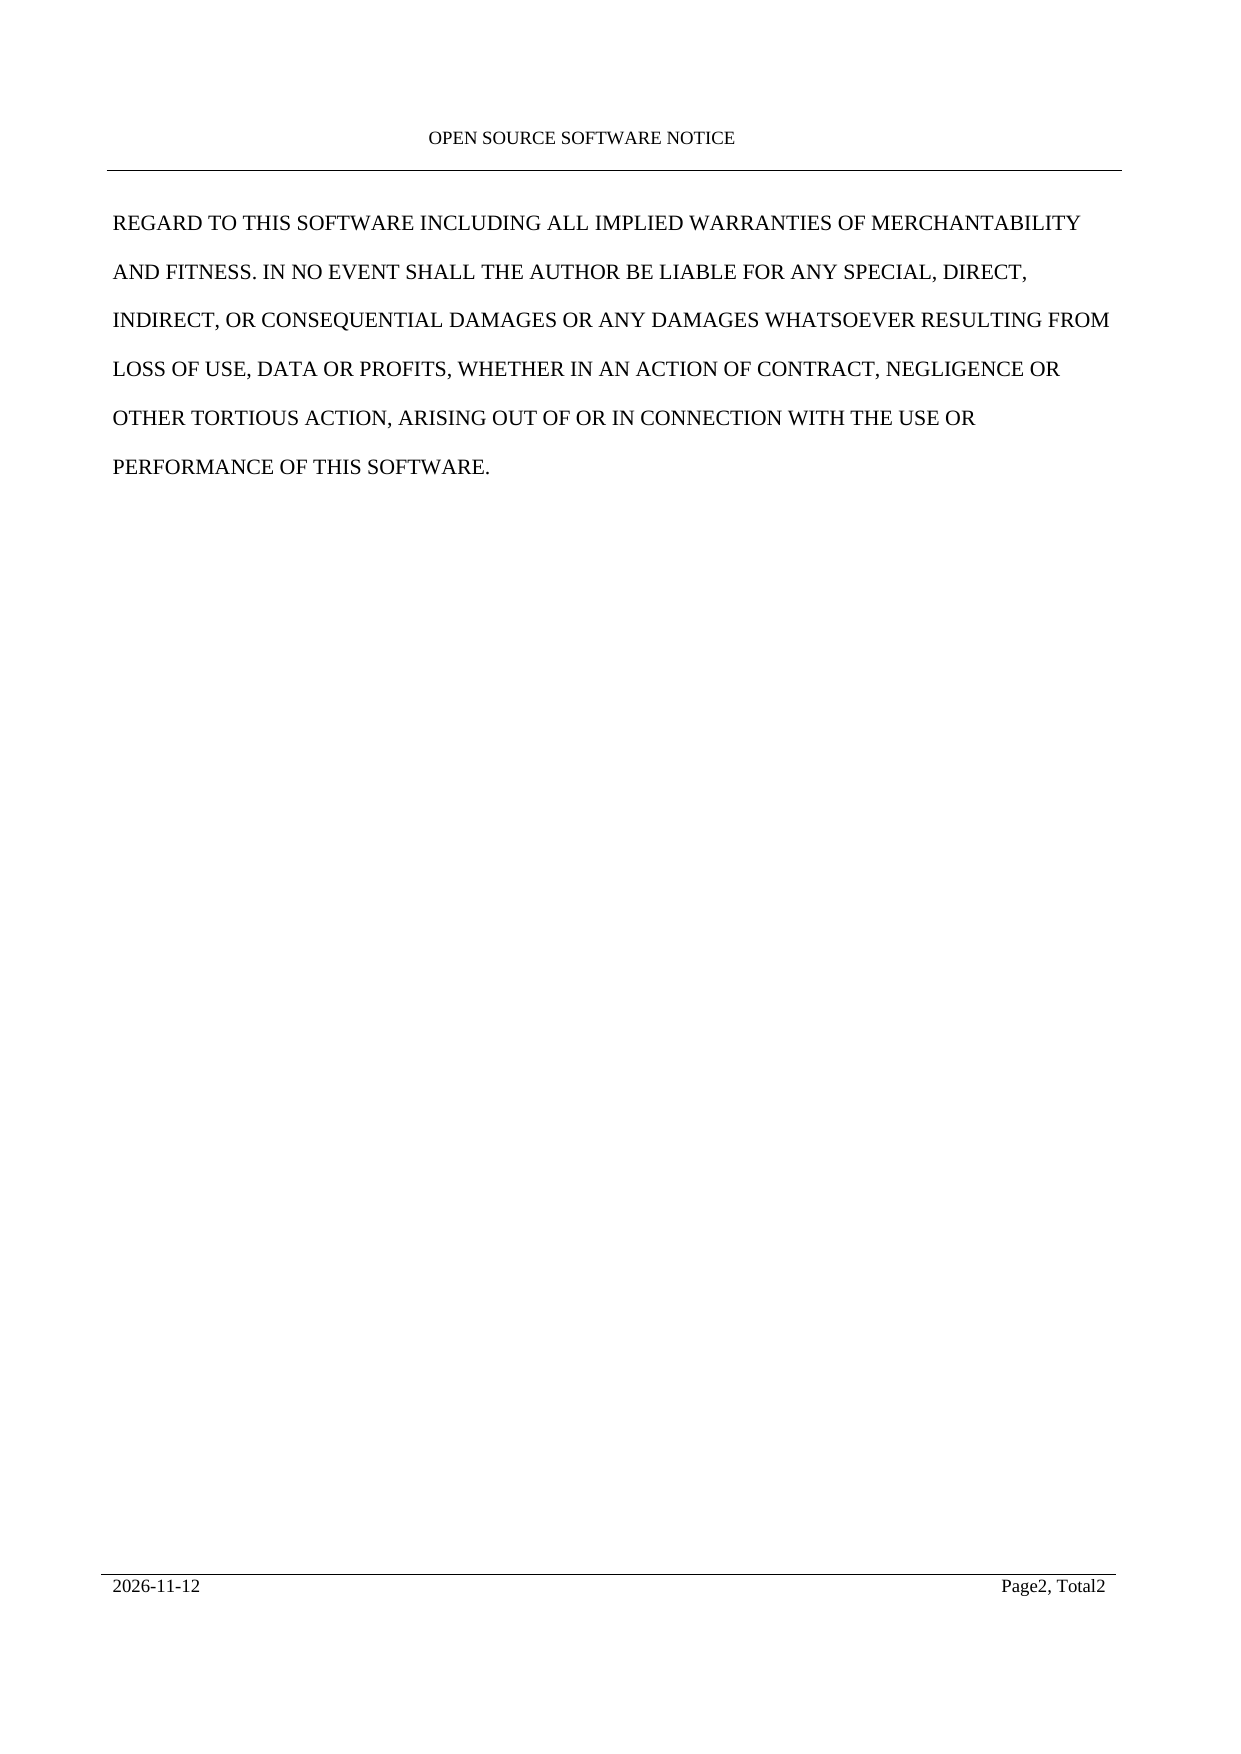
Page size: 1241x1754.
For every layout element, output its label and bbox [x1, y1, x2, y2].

text [112, 206, 1128, 531]
